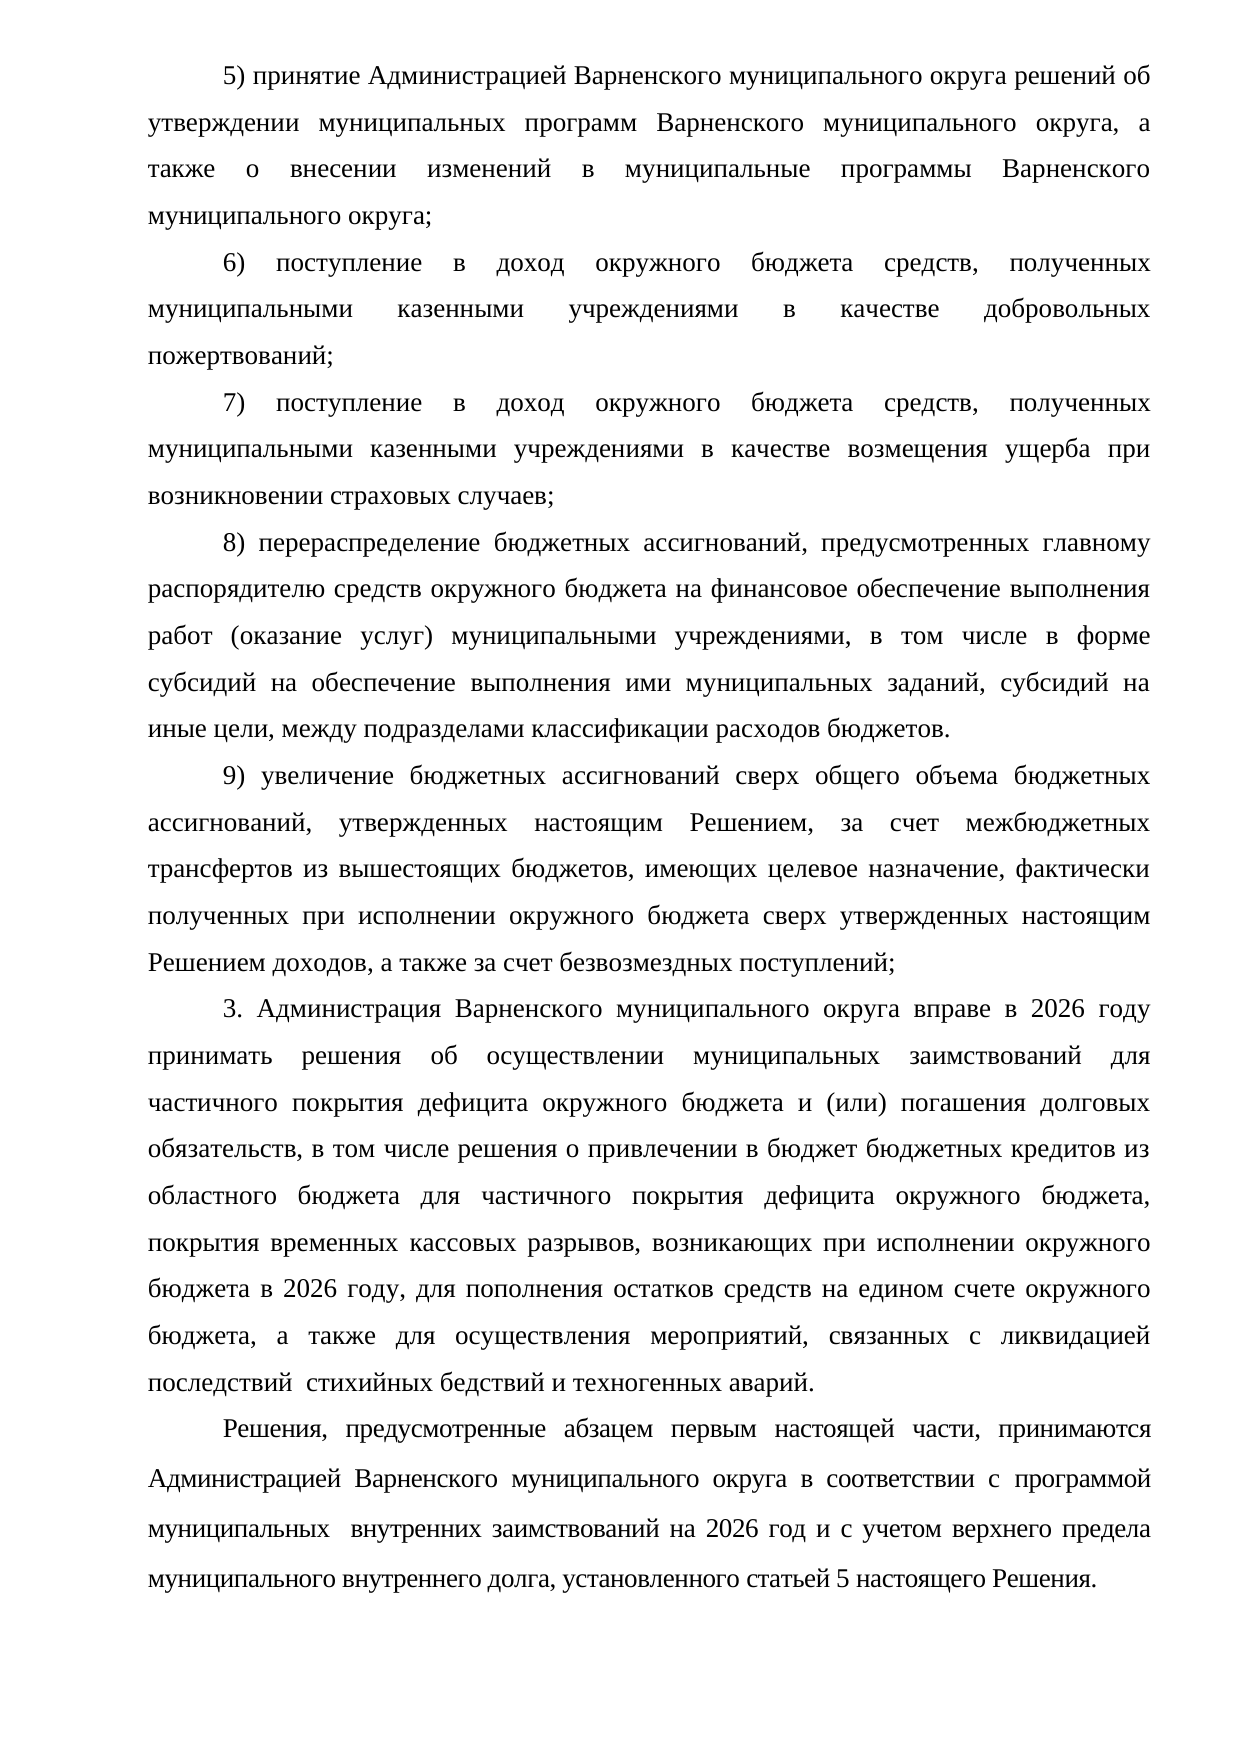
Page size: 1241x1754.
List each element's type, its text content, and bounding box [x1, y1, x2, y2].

text 6) поступление в доход окружного бюджета средств, полученных муниципальными казенными учреждениями в качестве добровольных пожертвований; [148, 246, 1152, 370]
text 9) увеличение бюджетных ассигнований сверх общего объема бюджетных ассигнований, утвержденных настоящим Решением, за счет межбюджетных трансфертов из вышестоящих бюджетов, имеющих целевое назначение, фактически полученных при исполнении окружного бюджета сверх утвержденных настоящим Решением доходов, а также за счет безвозмездных поступлений; [148, 759, 1152, 977]
text Решения, предусмотренные абзацем первым настоящей части, принимаются Администрацией Варненского муниципального округа в соответствии с программой муниципальных внутренних заимствований на 2026 год и с учетом верхнего предела муниципального внутреннего долга, установленного статьей 5 настоящего Решения. [148, 1412, 1152, 1593]
text 5) принятие Администрацией Варненского муниципального округа решений об утверждении муниципальных программ Варненского муниципального округа, а также о внесении изменений в муниципальные программы Варненского муниципального округа; [148, 59, 1152, 230]
text 8) перераспределение бюджетных ассигнований, предусмотренных главному распорядителю средств окружного бюджета на финансовое обеспечение выполнения работ (оказание услуг) муниципальными учреждениями, в том числе в форме субсидий на обеспечение выполнения ими муниципальных заданий, субсидий на иные цели, между подразделами классификации расходов бюджетов. [148, 526, 1152, 743]
text 7) поступление в доход окружного бюджета средств, полученных муниципальными казенными учреждениями в качестве возмещения ущерба при возникновении страховых случаев; [148, 386, 1152, 510]
text 3. Администрация Варненского муниципального округа вправе в 2026 году принимать решения об осуществлении муниципальных заимствований для частичного покрытия дефицита окружного бюджета и (или) погашения долговых обязательств, в том числе решения о привлечении в бюджет бюджетных кредитов из областного бюджета для частичного покрытия дефицита окружного бюджета, покрытия временных кассовых разрывов, возникающих при исполнении окружного бюджета в 2026 году, для пополнения остатков средств на едином счете окружного бюджета, а также для осуществления мероприятий, связанных с ликвидацией последствий стихийных бедствий и техногенных аварий. [148, 992, 1152, 1397]
